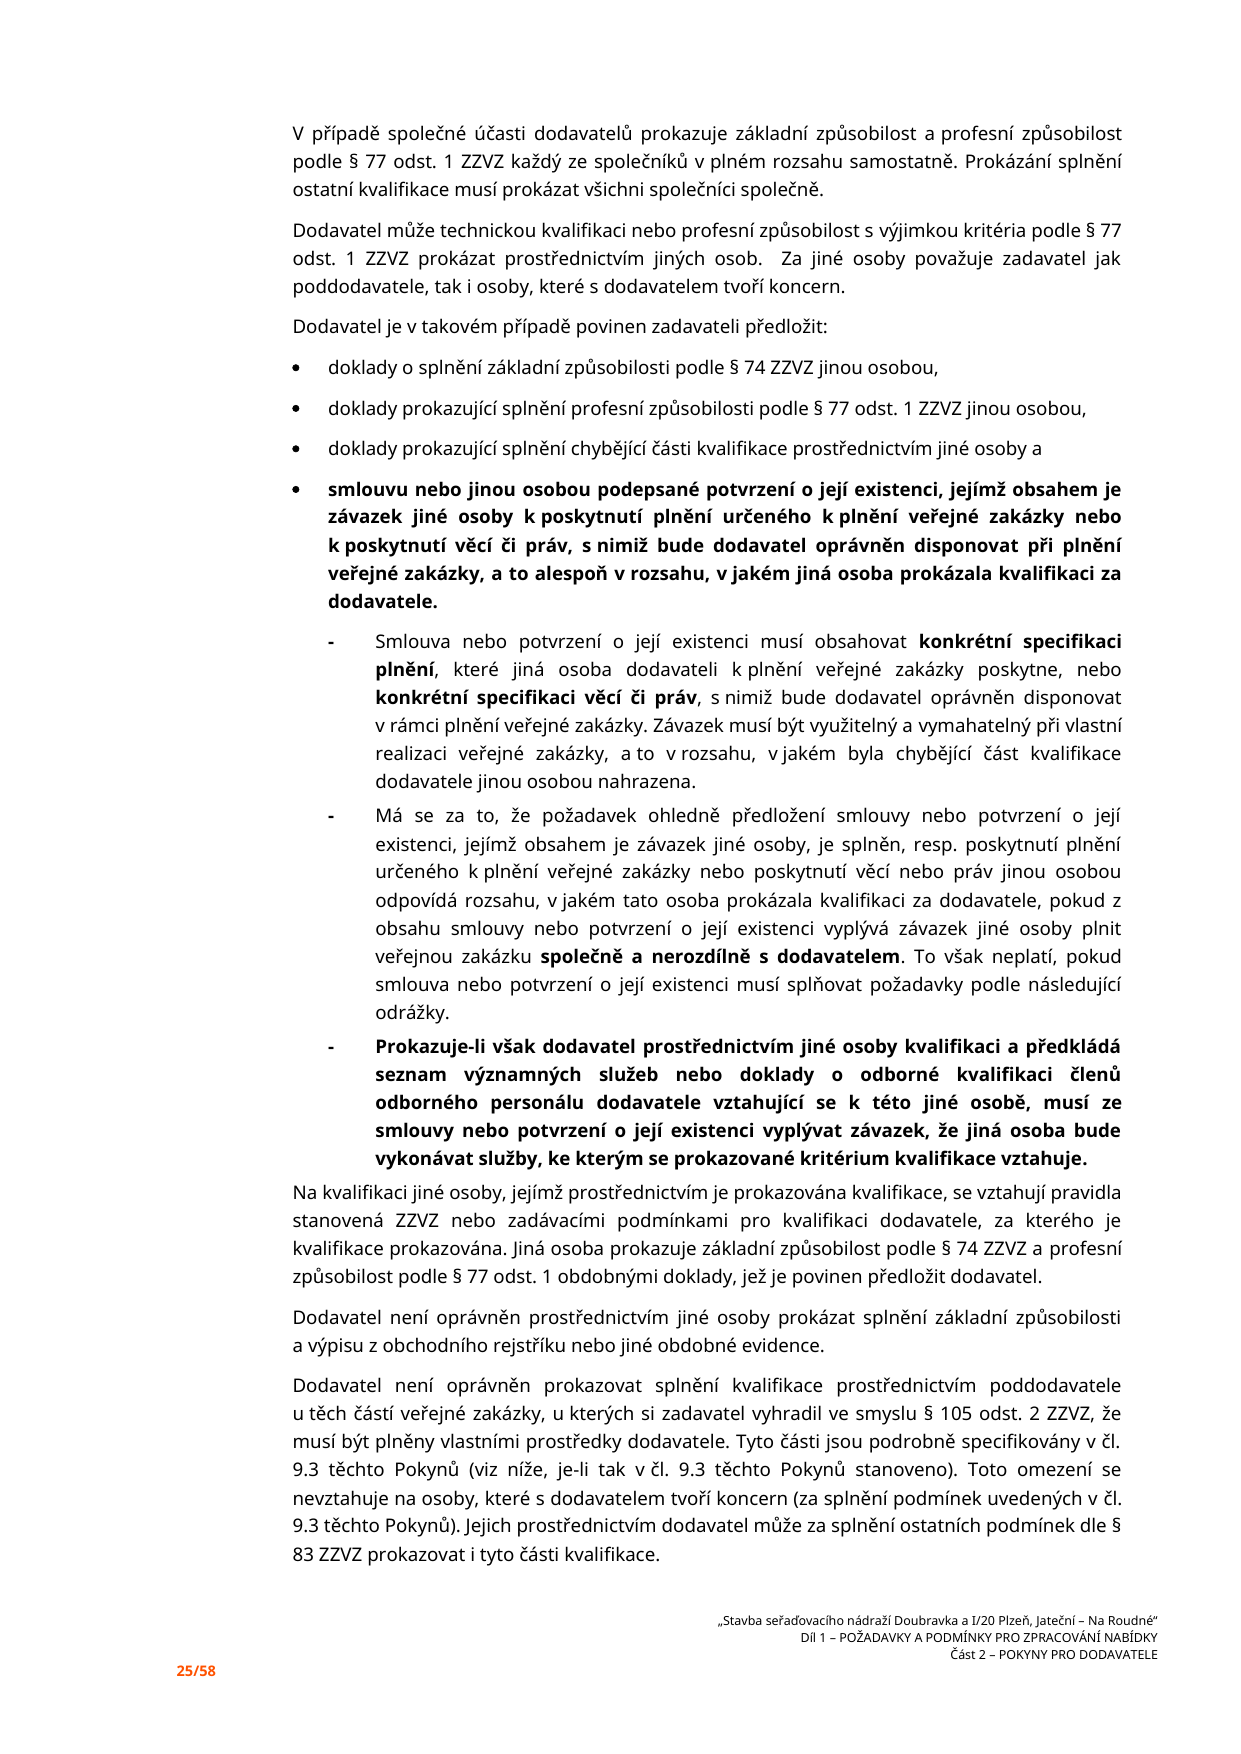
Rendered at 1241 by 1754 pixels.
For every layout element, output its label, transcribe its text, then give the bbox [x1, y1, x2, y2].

text Dodavatel je v takovém případě povinen zadavateli předložit: [292, 314, 1122, 339]
text Dodavatel není oprávněn prostřednictvím jiné osoby prokázat splnění základní způsobilosti a výpisu z obchodního rejstříku nebo jiné obdobné evidence. [292, 1304, 1122, 1358]
text smlouvu nebo jinou osobou podepsané potvrzení o její existenci, jejímž obsahem je závazek jiné osoby k poskytnutí plnění určeného k plnění veřejné zakázky nebo k poskytnutí věcí či práv, s nimiž bude dodavatel oprávněn disponovat při plnění veřejné zakázky, a to alespoň v rozsahu, v jakém jiná osoba prokázala kvalifikaci za dodavatele. [292, 476, 1122, 613]
text Na kvalifikaci jiné osoby, jejímž prostřednictvím je prokazována kvalifikace, se vztahují pravidla stanovená ZZVZ nebo zadávacími podmínkami pro kvalifikaci dodavatele, za kterého je kvalifikace prokazována. Jiná osoba prokazuje základní způsobilost podle § 74 ZZVZ a profesní způsobilost podle § 77 odst. 1 obdobnými doklady, jež je povinen předložit dodavatel. [292, 1179, 1122, 1289]
text Dodavatel není oprávněn prokazovat splnění kvalifikace prostřednictvím poddodavatele u těch částí veřejné zakázky, u kterých si zadavatel vyhradil ve smyslu § 105 odst. 2 ZZVZ, že musí být plněny vlastními prostředky dodavatele. Tyto části jsou podrobně specifikovány v čl. 9.3 těchto Pokynů (viz níže, je-li tak v čl. 9.3 těchto Pokynů stanoveno). Toto omezení se nevztahuje na osoby, které s dodavatelem tvoří koncern (za splnění podmínek uvedených v čl. 9.3 těchto Pokynů). Jejich prostřednictvím dodavatel může za splnění ostatních podmínek dle § 83 ZZVZ prokazovat i tyto části kvalifikace. [292, 1373, 1122, 1566]
text Prokazuje-li však dodavatel prostřednictvím jiné osoby kvalifikaci a předkládá seznam významných služeb nebo doklady o odborné kvalifikaci členů odborného personálu dodavatele vztahující se k této jiné osobě, musí ze smlouvy nebo potvrzení o její existenci vyplývat závazek, že jiná osoba bude vykonávat služby, ke kterým se prokazované kritérium kvalifikace vztahuje. [328, 1033, 1122, 1171]
text Smlouva nebo potvrzení o její existenci musí obsahovat konkrétní specifikaci plnění, které jiná osoba dodavateli k plnění veřejné zakázky poskytne, nebo konkrétní specifikaci věcí či práv, s nimiž bude dodavatel oprávněn disponovat v rámci plnění veřejné zakázky. Závazek musí být využitelný a vymahatelný při vlastní realizaci veřejné zakázky, a to v rozsahu, v jakém byla chybějící část kvalifikace dodavatele jinou osobou nahrazena. [328, 628, 1122, 794]
text doklady prokazující splnění profesní způsobilosti podle § 77 odst. 1 ZZVZ jinou osobou, [292, 395, 1122, 420]
text Má se za to, že požadavek ohledně předložení smlouvy nebo potvrzení o její existenci, jejímž obsahem je závazek jiné osoby, je splněn, resp. poskytnutí plnění určeného k plnění veřejné zakázky nebo poskytnutí věcí nebo práv jinou osobou odpovídá rozsahu, v jakém tato osoba prokázala kvalifikaci za dodavatele, pokud z obsahu smlouvy nebo potvrzení o její existenci vyplývá závazek jiné osoby plnit veřejnou zakázku společně a nerozdílně s dodavatelem. To však neplatí, pokud smlouva nebo potvrzení o její existenci musí splňovat požadavky podle následující odrážky. [328, 803, 1122, 1024]
text V případě společné účasti dodavatelů prokazuje základní způsobilost a profesní způsobilost podle § 77 odst. 1 ZZVZ každý ze společníků v plném rozsahu samostatně. Prokázání splnění ostatní kvalifikace musí prokázat všichni společníci společně. [292, 121, 1122, 202]
text Dodavatel může technickou kvalifikaci nebo profesní způsobilost s výjimkou kritéria podle § 77 odst. 1 ZZVZ prokázat prostřednictvím jiných osob. Za jiné osoby považuje zadavatel jak poddodavatele, tak i osoby, které s dodavatelem tvoří koncern. [292, 217, 1122, 299]
text doklady prokazující splnění chybějící části kvalifikace prostřednictvím jiné osoby a [292, 435, 1122, 461]
text doklady o splnění základní způsobilosti podle § 74 ZZVZ jinou osobou, [292, 354, 1122, 380]
